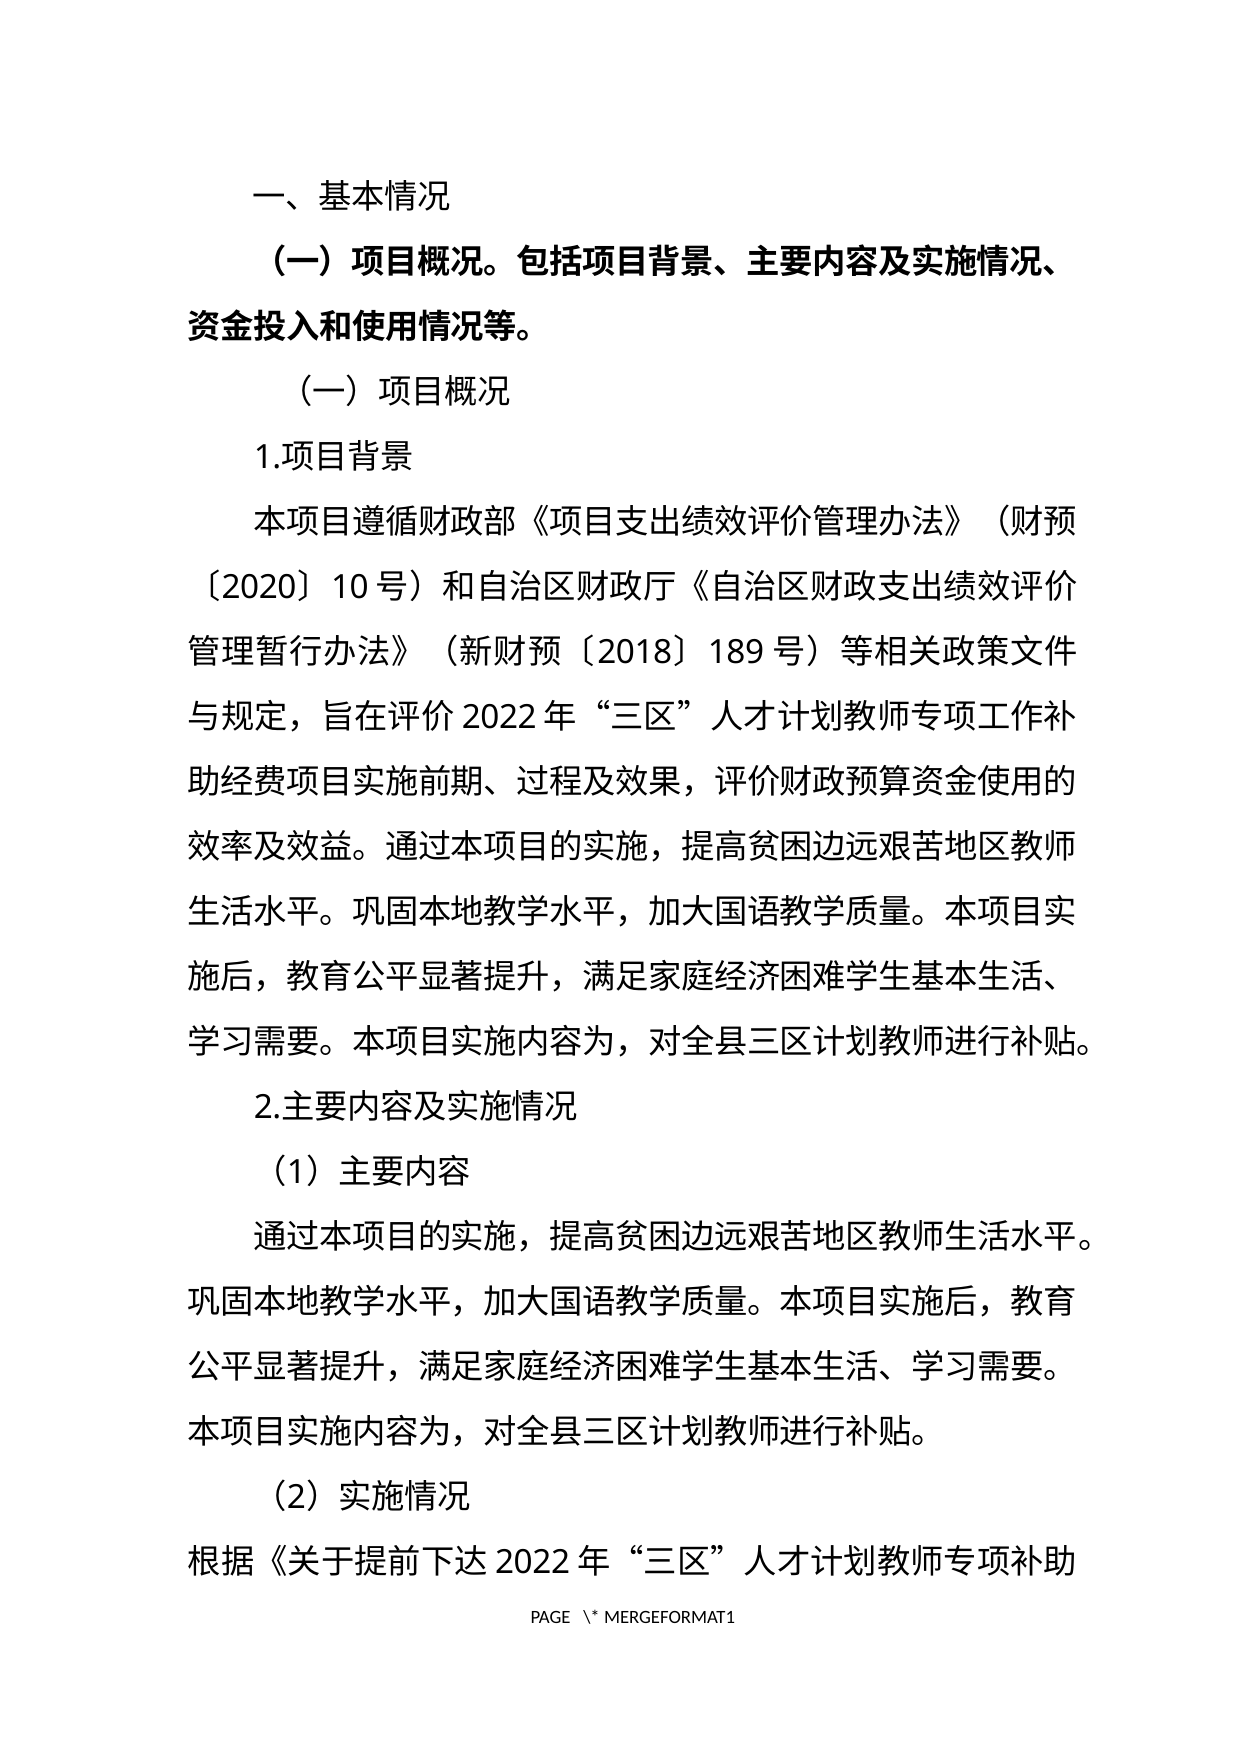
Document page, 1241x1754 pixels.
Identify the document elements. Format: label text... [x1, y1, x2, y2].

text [187, 357, 1078, 1592]
text （一）项目概况。包括项目背景、主要内容及实施情况、资金投入和使用情况等。 [187, 227, 1078, 357]
text 一、基本情况 [187, 162, 1078, 227]
